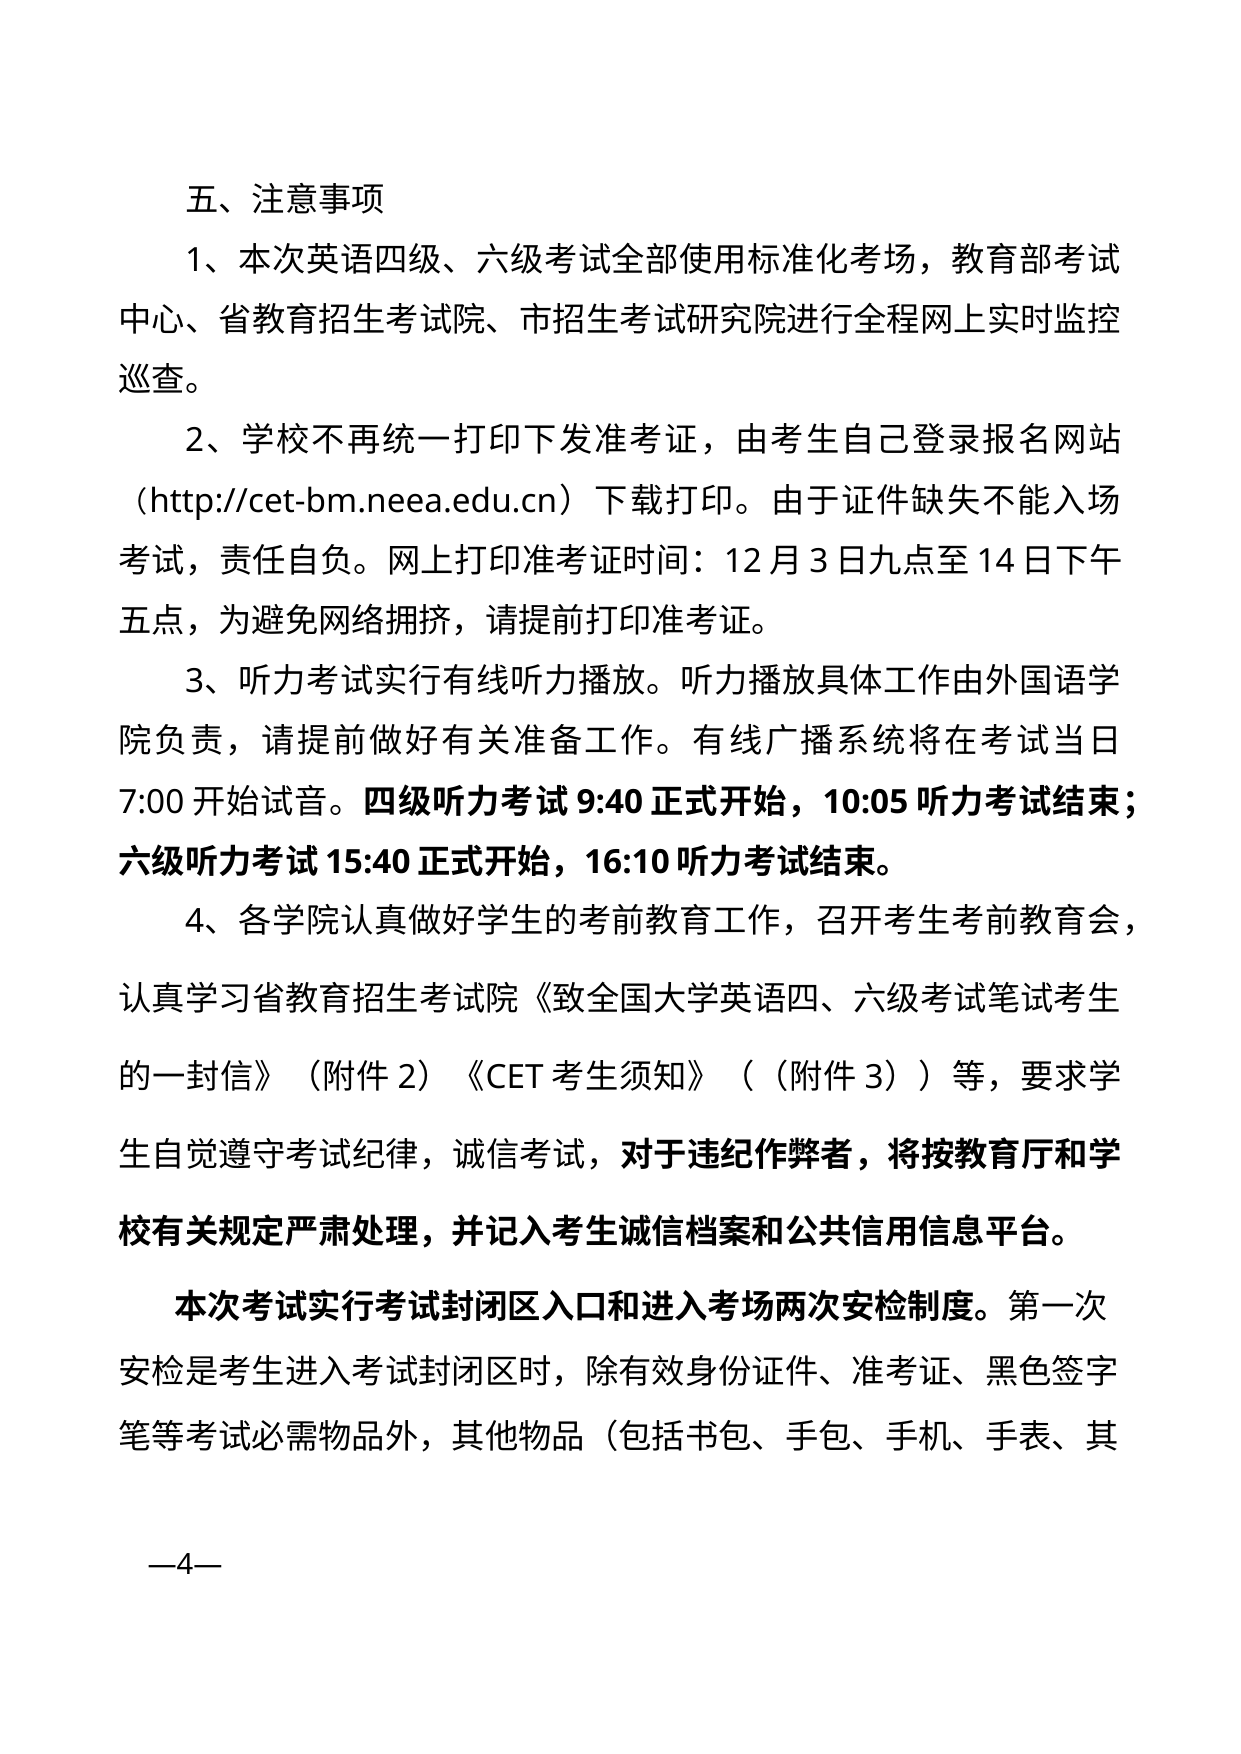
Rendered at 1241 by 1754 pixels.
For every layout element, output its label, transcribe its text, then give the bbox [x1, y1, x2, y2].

text 五、注意事项 [118, 163, 1122, 223]
text 3、听力考试实行有线听力播放。听力播放具体工作由外国语学院负责，请提前做好有关准备工作。有线广播系统将在考试当日7:00开始试音。四级听力考试9:40正式开始，10:05听力考试结束；六级听力考试15:40正式开始，16:10听力考试结束。 [118, 644, 1122, 885]
text 1、本次英语四级、六级考试全部使用标准化考场，教育部考试中心、省教育招生考试院、市招生考试研究院进行全程网上实时监控巡查。 [118, 223, 1122, 404]
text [118, 1272, 1122, 1467]
text 4、各学院认真做好学生的考前教育工作，召开考生考前教育会，认真学习省教育招生考试院《致全国大学英语四、六级考试笔试考生的一封信》（附件2）《CET考生须知》（（附件3））等，要求学生自觉遵守考试纪律，诚信考试，对于违纪作弊者，将按教育厅和学校有关规定严肃处理，并记入考生诚信档案和公共信用信息平台。 [118, 885, 1122, 1262]
text 2、学校不再统一打印下发准考证，由考生自己登录报名网站（http://cet-bm.neea.edu.cn）下载打印。由于证件缺失不能入场考试，责任自负。网上打印准考证时间：12月3日九点至14日下午五点，为避免网络拥挤，请提前打印准考证。 [118, 404, 1122, 644]
